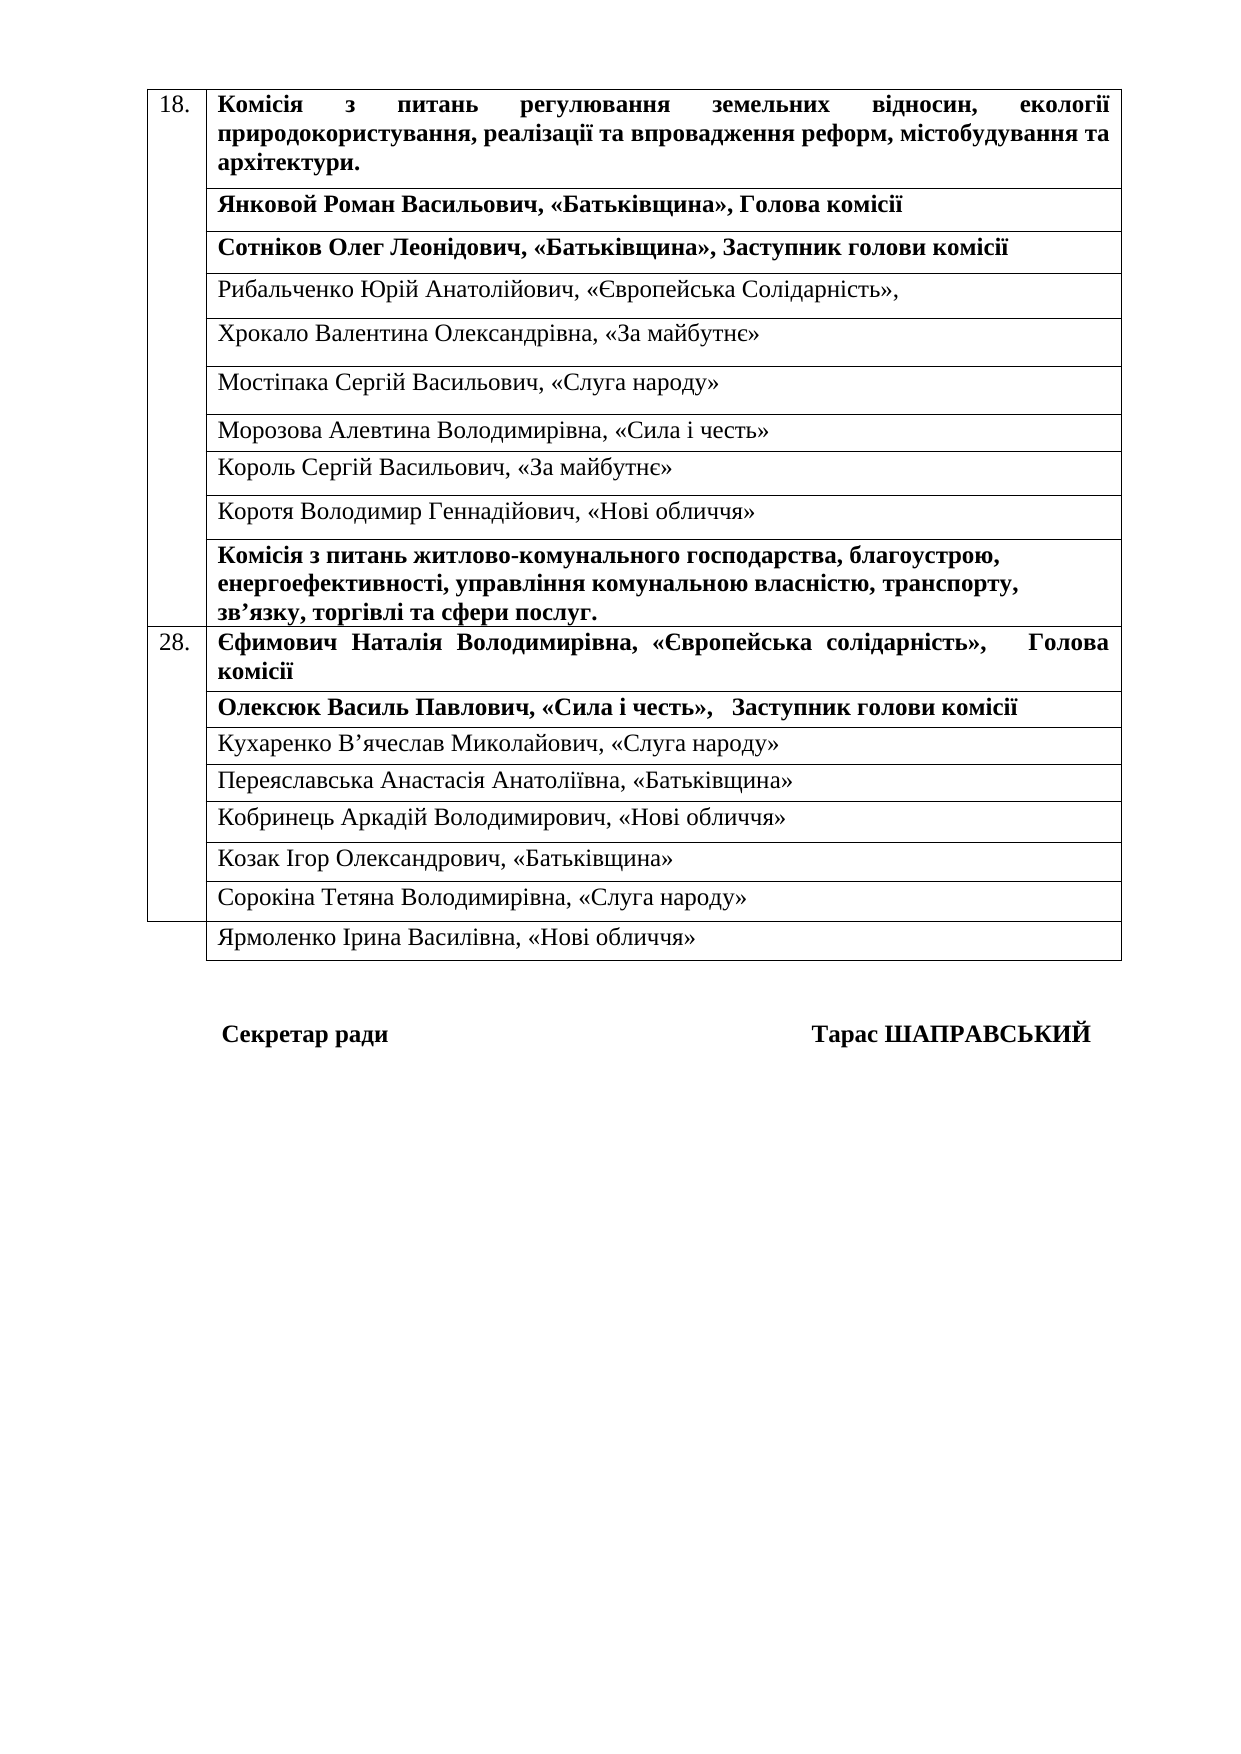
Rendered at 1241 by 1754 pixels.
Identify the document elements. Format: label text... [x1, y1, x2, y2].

table_cell Сорокіна Тетяна Володимирівна, «Слуга народу» [207, 882, 1121, 921]
text Секретар ради Тарас ШАПРАВСЬКИЙ [148, 1019, 1152, 1047]
table_cell Комісія з питань житлово-комунального господарства, благоустрою, енергоефективності, управління комунальною власністю, транспорту, зв’язку, торгівлі та сфери послуг. [207, 540, 1121, 626]
table_cell Олексюк Василь Павлович, «Сила і честь», Заступник голови комісії [207, 692, 1121, 727]
table_cell Єфимович Наталія Володимирівна, «Європейська солідарність», Голова комісії [207, 627, 1121, 691]
table_cell Кобринець Аркадій Володимирович, «Нові обличчя» [207, 802, 1121, 842]
table_cell Ярмоленко Ірина Василівна, «Нові обличчя» [207, 922, 1121, 960]
table_cell [148, 90, 206, 626]
table_cell Коротя Володимир Геннадійович, «Нові обличчя» [207, 496, 1121, 539]
table_cell Переяславська Анастасія Анатоліївна, «Батьківщина» [207, 765, 1121, 801]
table_cell Сотніков Олег Леонідович, «Батьківщина», Заступник голови комісії [207, 232, 1121, 273]
table_cell Король Сергій Васильович, «За майбутнє» [207, 452, 1121, 495]
table_cell Янковой Роман Васильович, «Батьківщина», Голова комісії [207, 189, 1121, 231]
table_cell Кухаренко В’ячеслав Миколайович, «Слуга народу» [207, 728, 1121, 764]
table_cell Козак Ігор Олександрович, «Батьківщина» [207, 843, 1121, 881]
table_cell Хрокало Валентина Олександрівна, «За майбутнє» [207, 319, 1121, 366]
table_cell Морозова Алевтина Володимирівна, «Сила і честь» [207, 415, 1121, 451]
table_cell [148, 627, 206, 921]
table_cell Мостіпака Сергій Васильович, «Слуга народу» [207, 367, 1121, 414]
table_cell Рибальченко Юрій Анатолійович, «Європейська Солідарність», [207, 274, 1121, 317]
table_cell Комісія з питань регулювання земельних відносин, екології природокористування, реалізації та впровадження реформ, містобудування та архітектури. [207, 90, 1121, 188]
